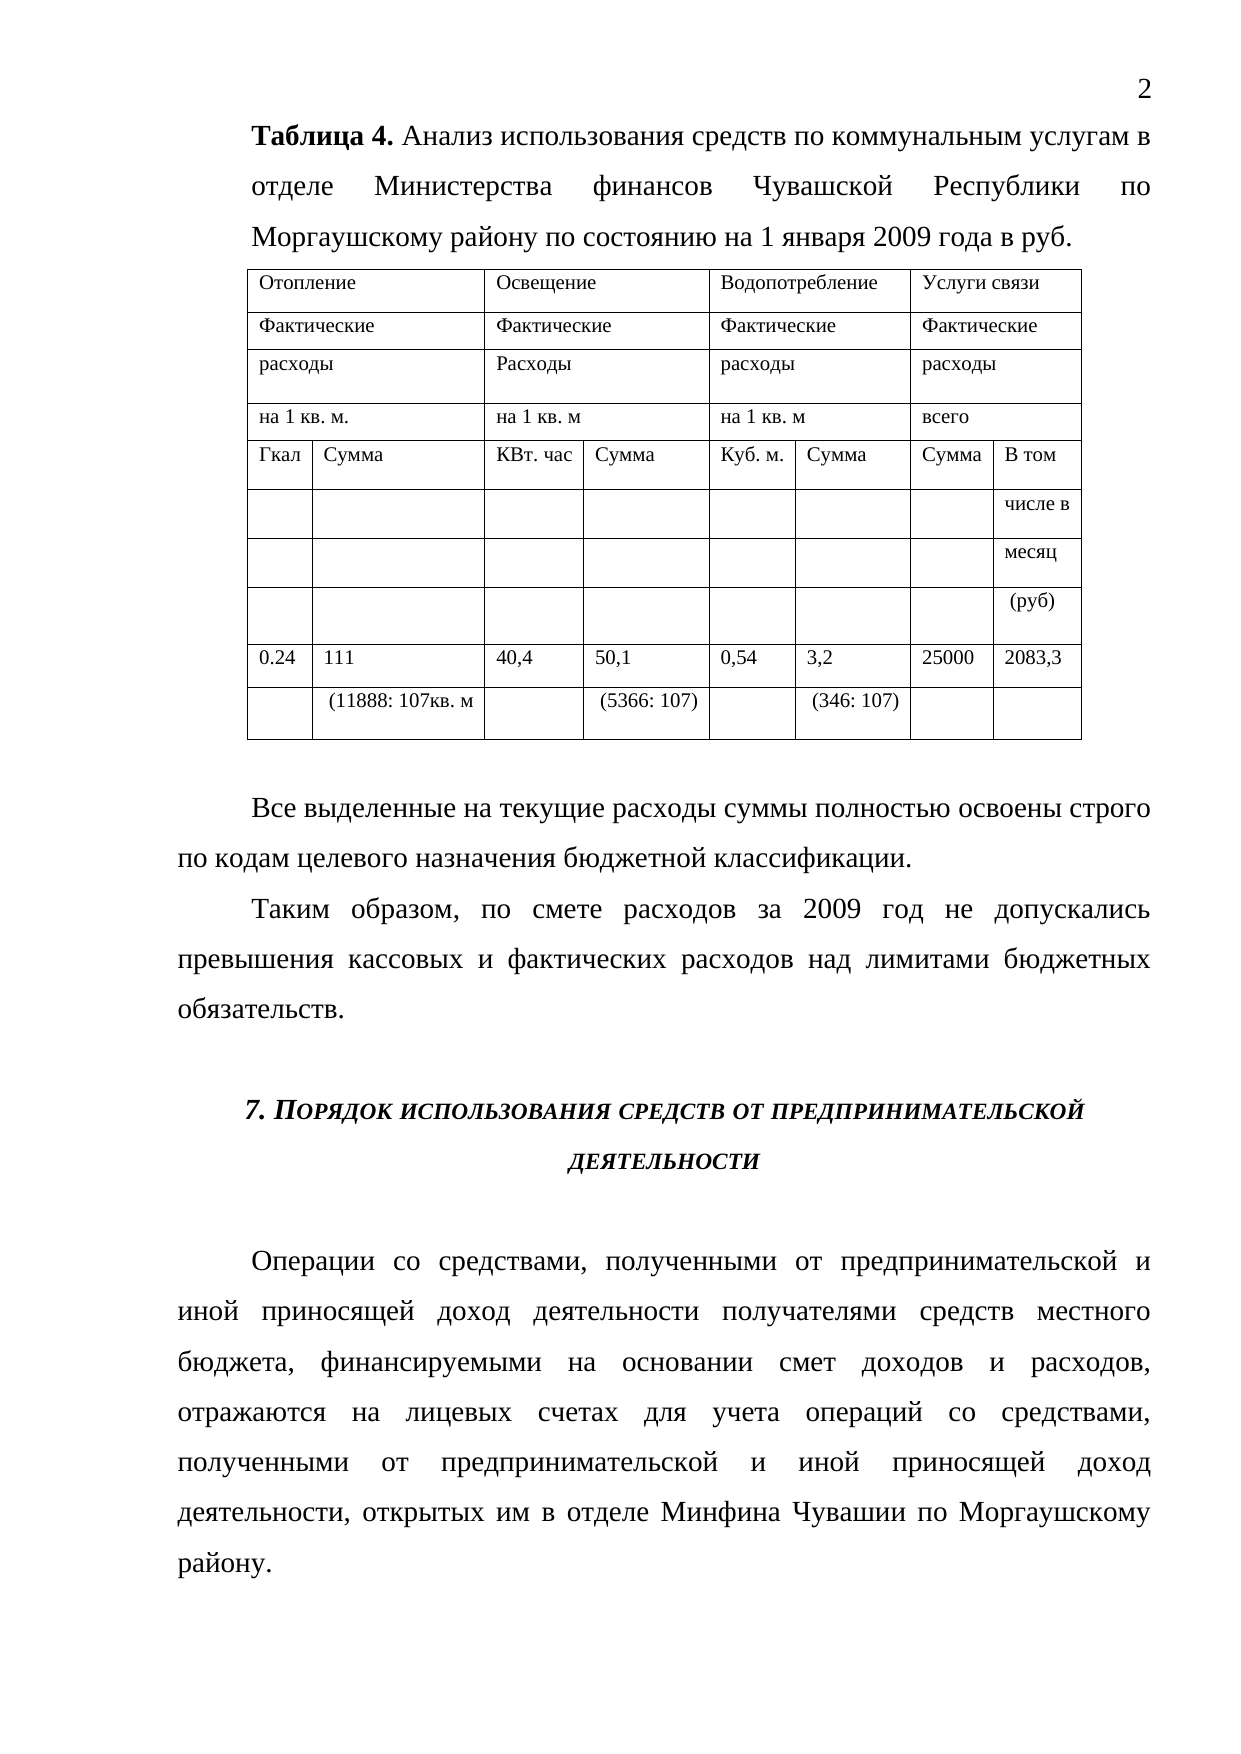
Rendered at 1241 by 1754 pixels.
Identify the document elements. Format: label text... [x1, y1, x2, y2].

table_header Услуги связи [911, 270, 1081, 312]
table_cell [248, 539, 312, 587]
table_cell [911, 588, 993, 644]
table_cell всего [911, 404, 1081, 440]
table_cell [710, 539, 795, 587]
table_cell [313, 490, 484, 538]
table_cell Фактические [710, 313, 910, 349]
table_header Освещение [485, 270, 709, 312]
text Таблица 4. Анализ использования средств по коммунальным услугам в отделе Министерства финансов Чувашской Республики по Моргаушскому району по состоянию на 1 января 2009 года в руб. [251, 118, 1152, 252]
table_cell (11888: 107кв. м [313, 688, 484, 739]
table_cell (346: 107) [796, 688, 910, 739]
table_cell 25000 [911, 645, 993, 687]
table_cell 3,2 [796, 645, 910, 687]
table_cell [994, 688, 1081, 739]
text Все выделенные на текущие расходы суммы полностью освоены строго по кодам целевого назначения бюджетной классификации. [177, 790, 1152, 874]
table_cell [248, 490, 312, 538]
table_cell Фактические [485, 313, 709, 349]
table_cell 2083,3 [994, 645, 1081, 687]
table_cell 0.24 [248, 645, 312, 687]
table_cell [710, 490, 795, 538]
table_cell [710, 588, 795, 644]
table_cell числе в [994, 490, 1081, 538]
table_cell на 1 кв. м [710, 404, 910, 440]
table_cell [313, 588, 484, 644]
table_cell [248, 588, 312, 644]
text Операции со средствами, полученными от предпринимательской и иной приносящей доход деятельности получателями средств местного бюджета, финансируемыми на основании смет доходов и расходов, отражаются на лицевых счетах для учета операций со средствами, полученными от предпринимательской и иной приносящей доход деятельности, открытых им в отделе Минфина Чувашии по Моргаушскому району. [177, 1243, 1152, 1578]
table_cell [796, 490, 910, 538]
table_cell на 1 кв. м. [248, 404, 484, 440]
table_cell [911, 490, 993, 538]
table_cell Сумма [584, 441, 709, 489]
table_cell [911, 688, 993, 739]
table_cell 40,4 [485, 645, 583, 687]
table_cell [485, 688, 583, 739]
table_cell Фактические [248, 313, 484, 349]
table_cell Сумма [911, 441, 993, 489]
table_cell (руб) [994, 588, 1081, 644]
table_header Водопотребление [710, 270, 910, 312]
table_cell 111 [313, 645, 484, 687]
table_cell [796, 588, 910, 644]
table_cell [584, 539, 709, 587]
table_cell Куб. м. [710, 441, 795, 489]
table_cell Фактические [911, 313, 1081, 349]
table_cell [485, 539, 583, 587]
table_cell Расходы [485, 350, 709, 403]
table_cell [313, 539, 484, 587]
table_cell (5366: 107) [584, 688, 709, 739]
table_cell 0,54 [710, 645, 795, 687]
table_cell Сумма [796, 441, 910, 489]
text Таким образом, по смете расходов за 2009 год не допускались превышения кассовых и фактических расходов над лимитами бюджетных обязательств. [177, 891, 1152, 1025]
table_header Отопление [248, 270, 484, 312]
table_cell [911, 539, 993, 587]
table_cell [584, 490, 709, 538]
table_cell В том [994, 441, 1081, 489]
table_cell [248, 688, 312, 739]
table_cell расходы [911, 350, 1081, 403]
table_cell [584, 588, 709, 644]
table_cell [485, 588, 583, 644]
table_cell КВт. час [485, 441, 583, 489]
table_cell [485, 490, 583, 538]
table_cell [796, 539, 910, 587]
table_cell на 1 кв. м [485, 404, 709, 440]
table_cell Сумма [313, 441, 484, 489]
table_cell месяц [994, 539, 1081, 587]
table_cell [710, 688, 795, 739]
table_cell расходы [248, 350, 484, 403]
table_cell 50,1 [584, 645, 709, 687]
table_cell расходы [710, 350, 910, 403]
table_cell Гкал [248, 441, 312, 489]
subtitle 7. Порядок использования средств от предпринимательской деятельности [177, 1092, 1152, 1176]
